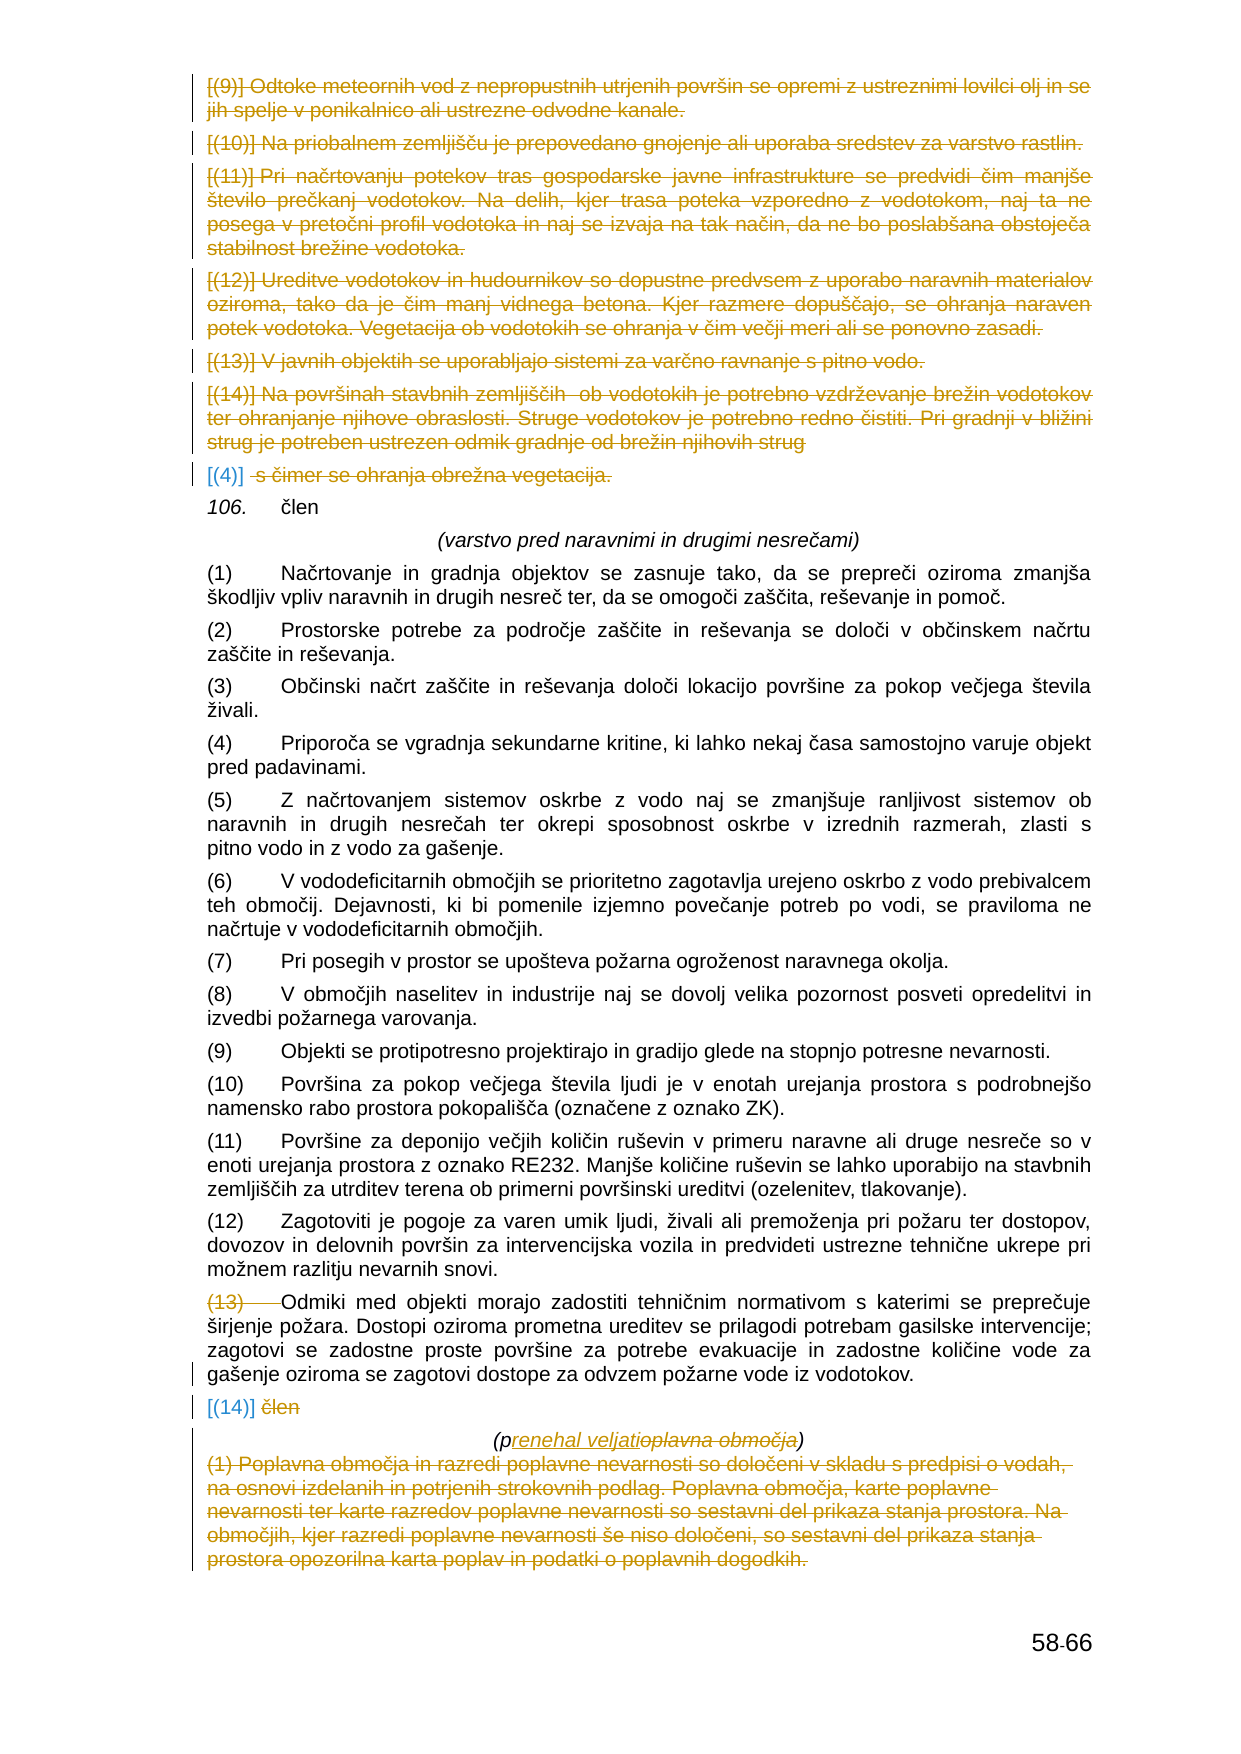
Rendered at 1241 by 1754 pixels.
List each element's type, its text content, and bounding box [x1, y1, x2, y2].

list Prostorske potrebe za področje zaščite in reševanja se določi v občinskem načrtu zaščite in reševanja. [207, 618, 1092, 666]
text (p) [207, 1427, 1092, 1451]
list Zagotoviti je pogoje za varen umik ljudi, živali ali premoženja pri požaru ter dostopov, dovozov in delovnih površin za intervencijska vozila in predvideti ustrezne tehnične ukrepe pri možnem razlitju nevarnih snovi. [207, 1209, 1092, 1281]
list Občinski načrt zaščite in reševanja določi lokacijo površine za pokop večjega števila živali. [207, 674, 1092, 722]
list Površine za deponijo večjih količin ruševin v primeru naravne ali druge nesreče so v enoti urejanja prostora z oznako RE232. Manjše količine ruševin se lahko uporabijo na stavbnih zemljiščih za utrditev terena ob primerni površinski ureditvi (ozelenitev, tlakovanje). [207, 1128, 1092, 1200]
list Objekti se protipotresno projektirajo in gradijo glede na stopnjo potresne nevarnosti. [207, 1039, 1092, 1063]
list Odmiki med objekti morajo zadostiti tehničnim normativom s katerimi se preprečuje širjenje požara. Dostopi oziroma prometna ureditev se prilagodi potrebam gasilske intervencije; zagotovi se zadostne proste površine za potrebe evakuacije in zadostne količine vode za gašenje oziroma se zagotovi dostope za odvzem požarne vode iz vodotokov. [207, 1290, 1092, 1386]
list Pri posegih v prostor se upošteva požarna ogroženost naravnega okolja. [207, 949, 1092, 973]
list V vododeficitarnih območjih se prioritetno zagotavlja urejeno oskrbo z vodo prebivalcem teh območij. Dejavnosti, ki bi pomenile izjemno povečanje potreb po vodi, se praviloma ne načrtuje v vododeficitarnih območjih. [207, 869, 1092, 941]
list Načrtovanje in gradnja objektov se zasnuje tako, da se prepreči oziroma zmanjša škodljiv vpliv naravnih in drugih nesreč ter, da se omogoči zaščita, reševanje in pomoč. [207, 561, 1092, 609]
list Z načrtovanjem sistemov oskrbe z vodo naj se zmanjšuje ranljivost sistemov ob naravnih in drugih nesrečah ter okrepi sposobnost oskrbe v izrednih razmerah, zlasti s pitno vodo in z vodo za gašenje. [207, 788, 1092, 860]
list člen [207, 495, 1092, 519]
list Priporoča se vgradnja sekundarne kritine, ki lahko nekaj časa samostojno varuje objekt pred padavinami. [207, 731, 1092, 779]
list Površina za pokop večjega števila ljudi je v enotah urejanja prostora s podrobnejšo namensko rabo prostora pokopališča (označene z oznako ZK). [207, 1072, 1092, 1120]
text (varstvo pred naravnimi in drugimi nesrečami) [207, 528, 1092, 552]
list V območjih naselitev in industrije naj se dovolj velika pozornost posveti opredelitvi in izvedbi požarnega varovanja. [207, 982, 1092, 1030]
